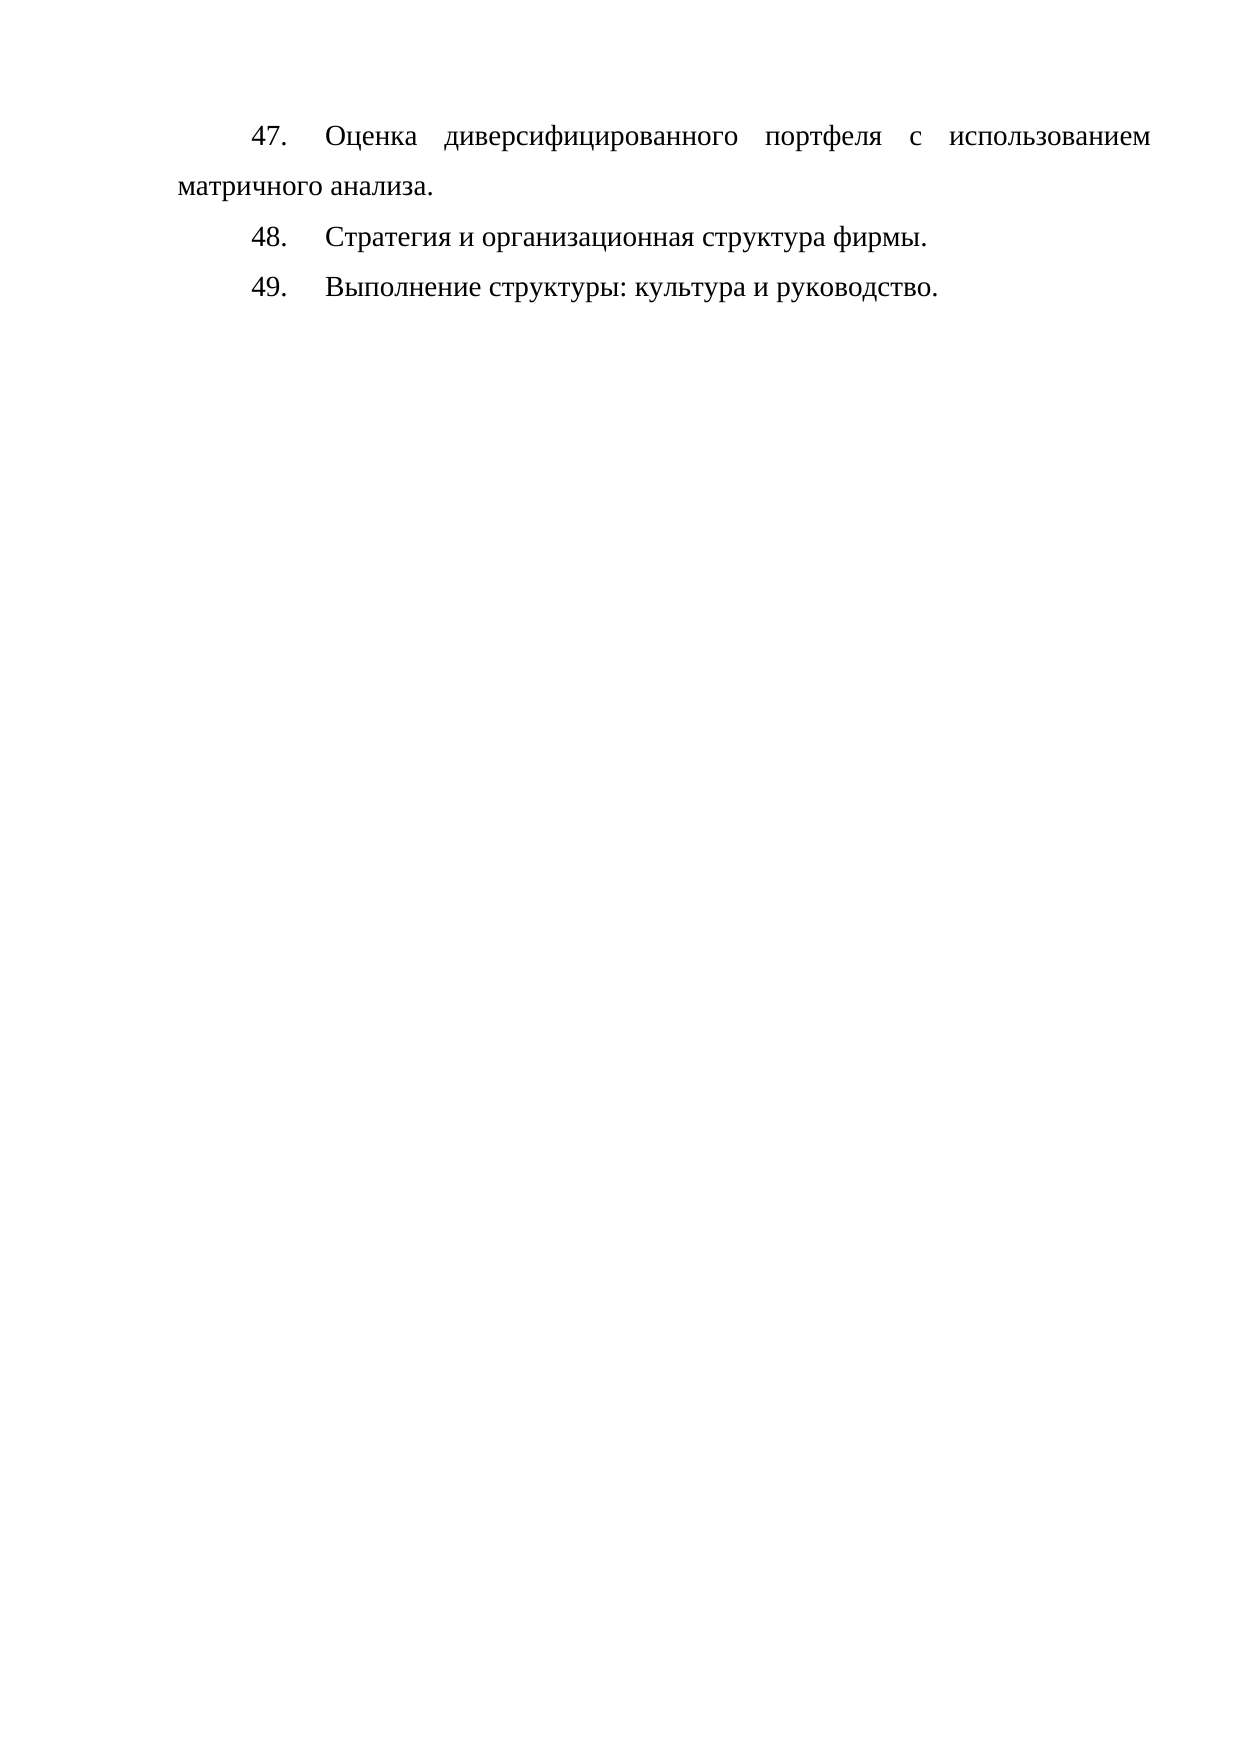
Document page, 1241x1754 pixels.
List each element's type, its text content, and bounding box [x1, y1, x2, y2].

list Оценка диверсифицированного портфеля с использованием матричного анализа. [177, 118, 1152, 202]
list Выполнение структуры: культура и руководство. [177, 269, 1152, 303]
list Стратегия и организационная структура фирмы. [177, 219, 1152, 252]
